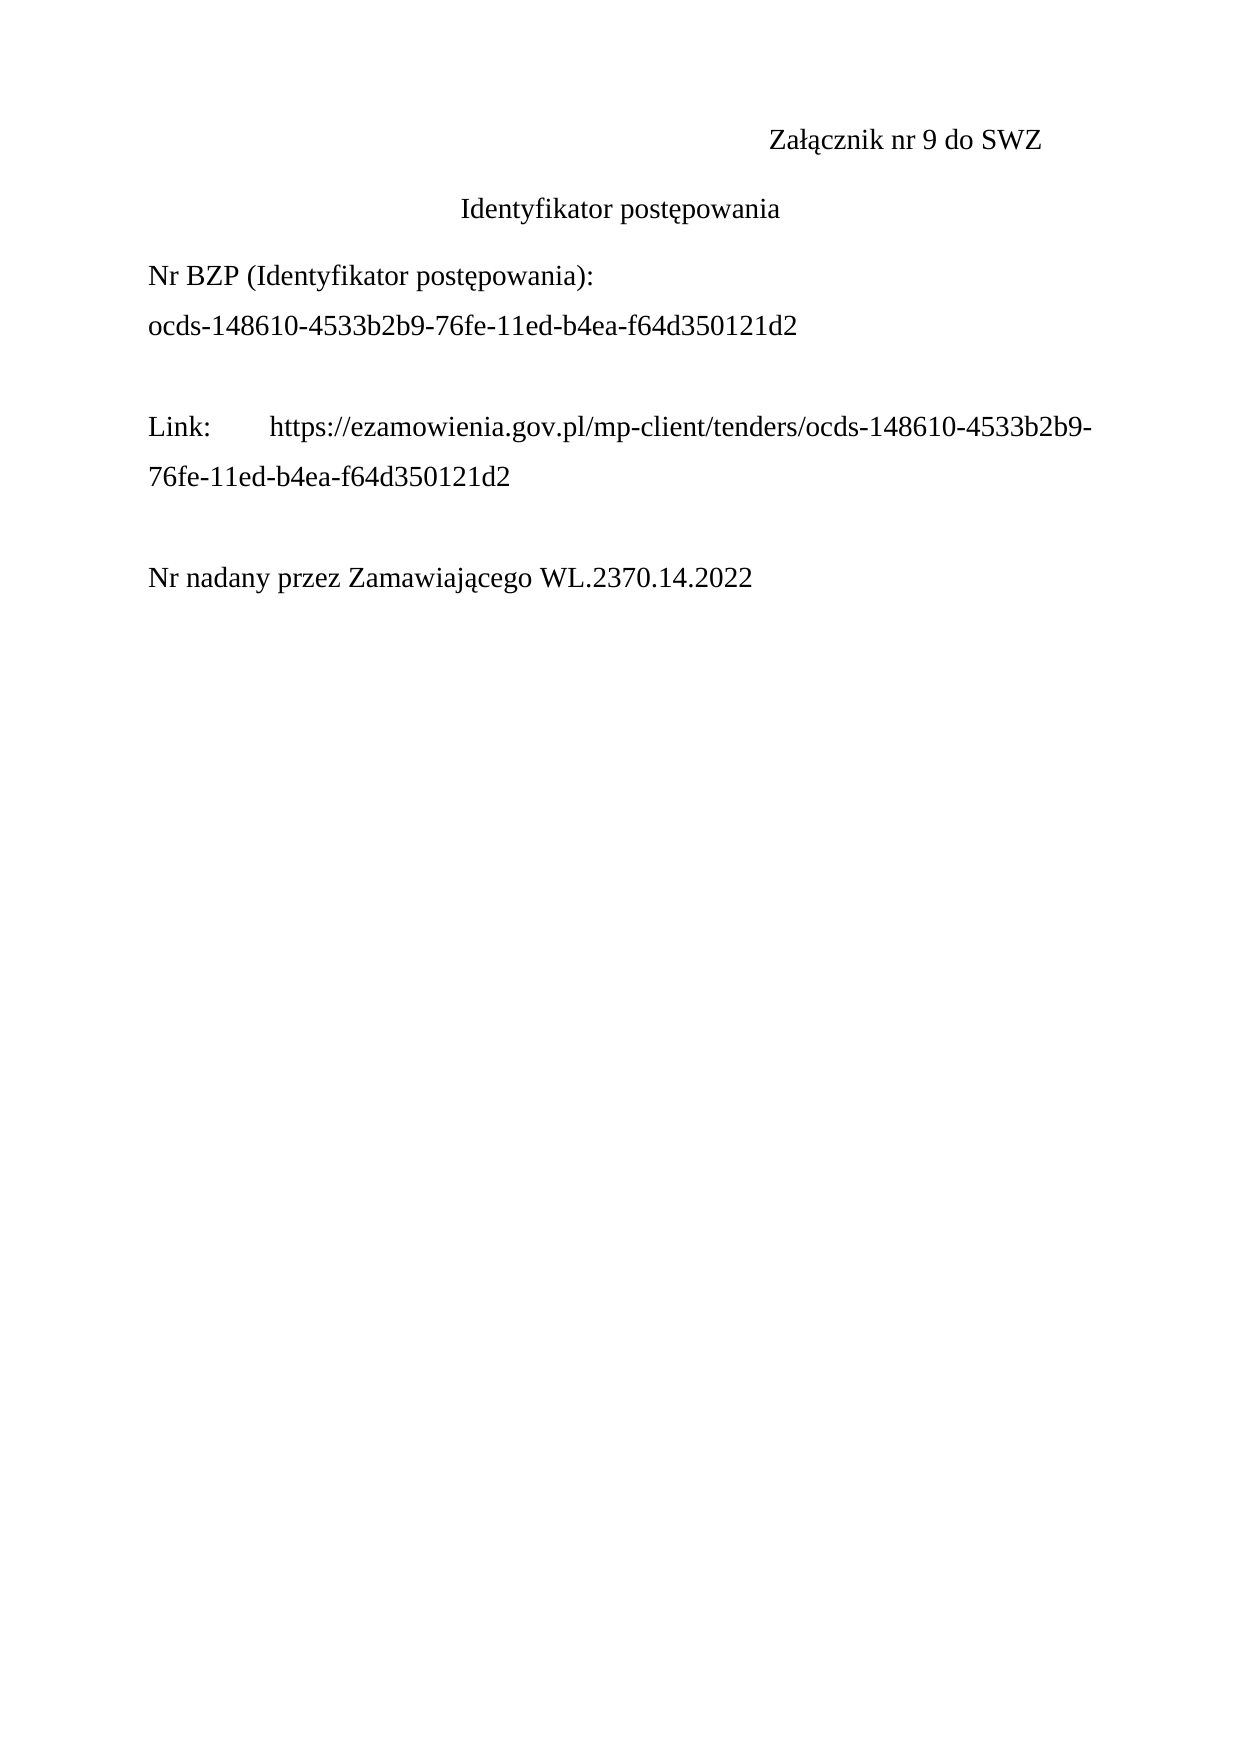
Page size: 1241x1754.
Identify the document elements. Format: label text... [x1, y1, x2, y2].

text Link: https://ezamowienia.gov.pl/mp-client/tenders/ocds-148610-4533b2b9-76fe-11ed-b4ea-f64d350121d2 [148, 409, 1093, 493]
text ocds-148610-4533b2b9-76fe-11ed-b4ea-f64d350121d2 [148, 308, 1093, 342]
text Załącznik nr 9 do SWZ [769, 122, 1093, 156]
text Nr BZP (Identyfikator postępowania): [148, 258, 1093, 291]
text Identyfikator postępowania [148, 191, 1093, 224]
text Nr nadany przez Zamawiającego WL.2370.14.2022 [148, 560, 1093, 593]
